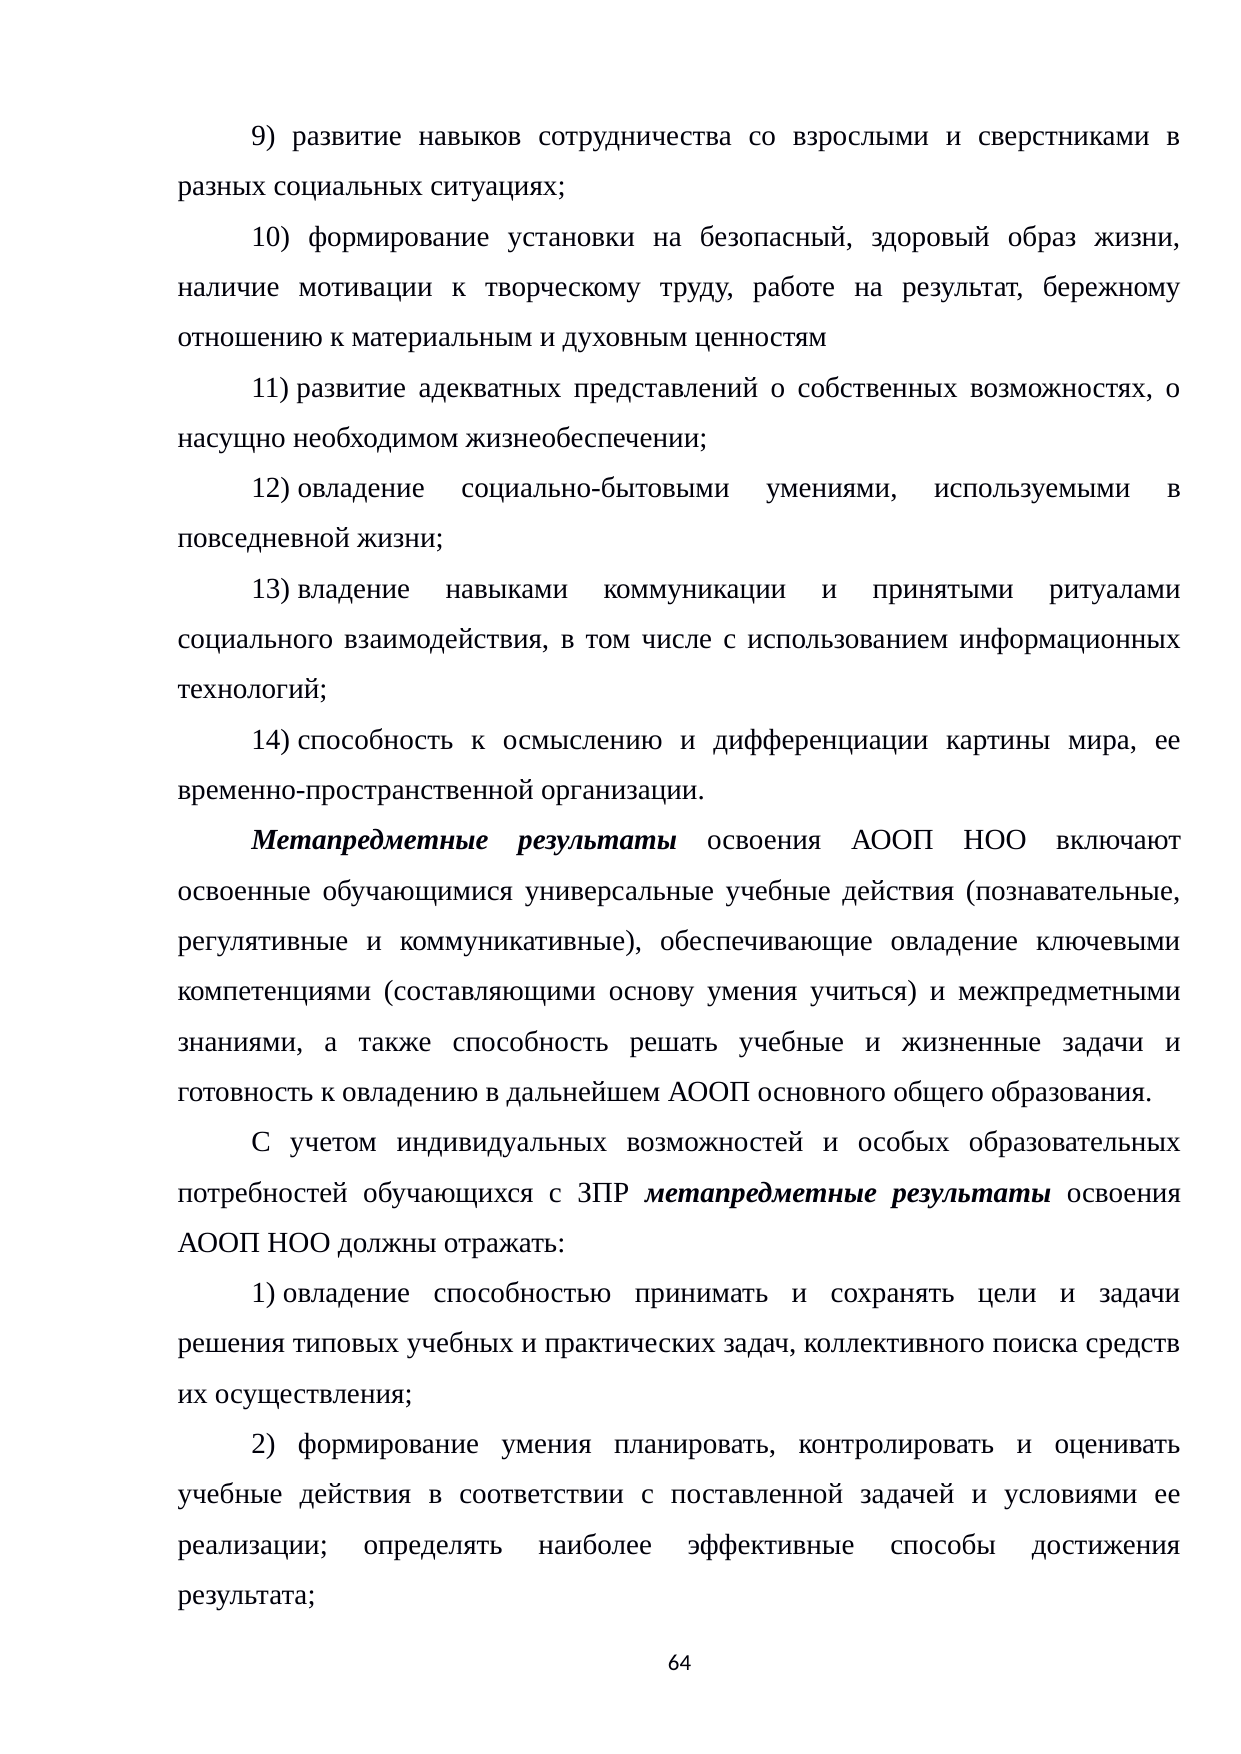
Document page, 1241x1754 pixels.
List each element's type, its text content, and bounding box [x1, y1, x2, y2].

text 13) владение навыками коммуникации и принятыми ритуалами социального взаимодействия, в том числе с использованием информационных технологий; [177, 571, 1181, 705]
text 12) овладение социально-бытовыми умениями, используемыми в повседневной жизни; [177, 470, 1181, 554]
text С учетом индивидуальных возможностей и особых образовательных потребностей обучающихся с ЗПР метапредметные результаты освоения АООП НОО должны отражать: [177, 1124, 1181, 1258]
text 11) развитие адекватных представлений о собственных возможностях, о насущно необходимом жизнеобеспечении; [177, 370, 1181, 453]
text 2) формирование умения планировать, контролировать и оценивать учебные действия в соответствии с поставленной задачей и условиями ее реализации; определять наиболее эффективные способы достижения результата; [177, 1426, 1181, 1611]
text 1) овладение способностью принимать и сохранять цели и задачи решения типовых учебных и практических задач, коллективного поиска средств их осуществления; [177, 1275, 1181, 1409]
text 9) развитие навыков сотрудничества со взрослыми и сверстниками в разных социальных ситуациях; [177, 118, 1181, 202]
text 14) способность к осмыслению и дифференциации картины мира, ее временно-пространственной организации. [177, 722, 1181, 806]
text Метапредметные результаты освоения АООП НОО включают освоенные обучающимися универсальные учебные действия (познавательные, регулятивные и коммуникативные), обеспечивающие овладение ключевыми компетенциями (составляющими основу умения учиться) и межпредметными знаниями, а также способность решать учебные и жизненные задачи и готовность к овладению в дальнейшем АООП основного общего образования. [177, 822, 1181, 1108]
text 10) формирование установки на безопасный, здоровый образ жизни, наличие мотивации к творческому труду, работе на результат, бережному отношению к материальным и духовным ценностям [177, 219, 1181, 353]
